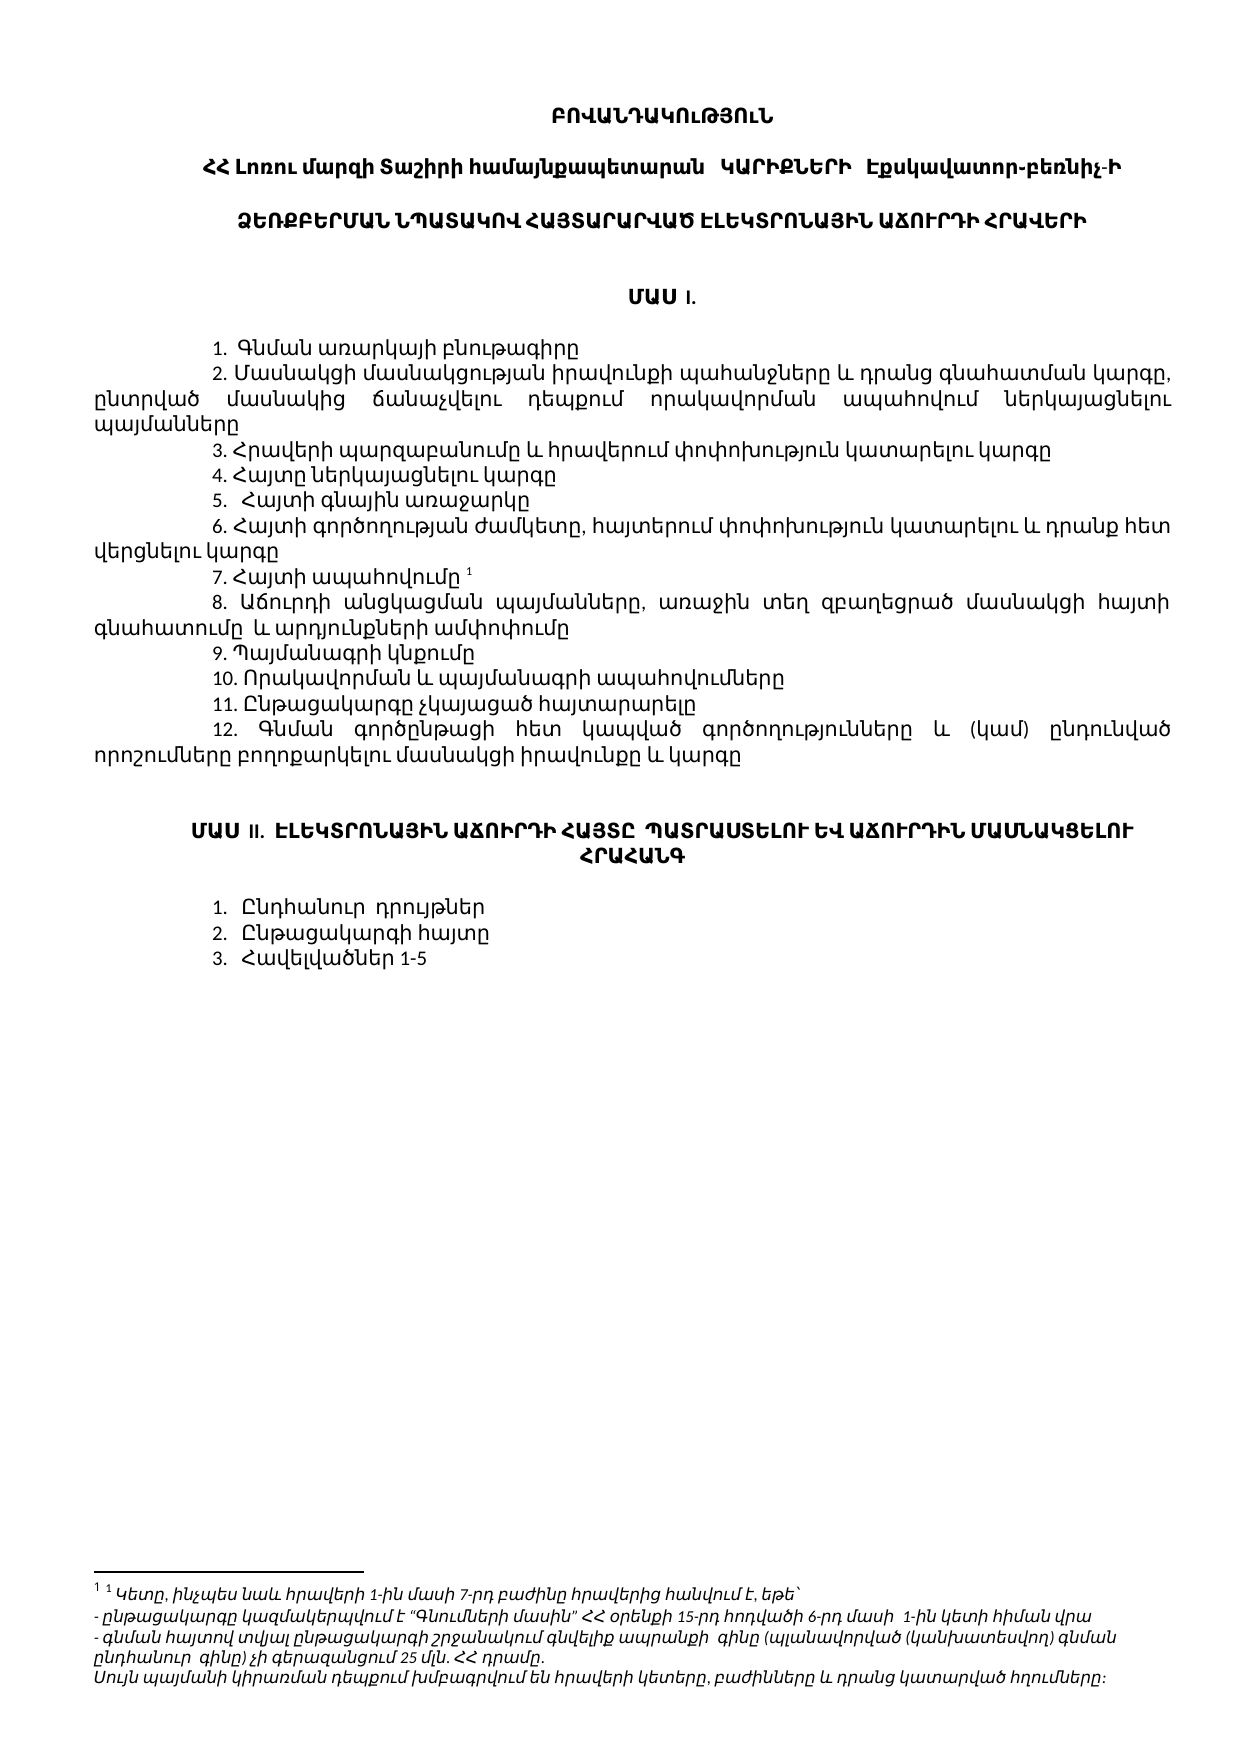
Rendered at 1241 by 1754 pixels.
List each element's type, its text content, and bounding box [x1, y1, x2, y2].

text ՁԵՌՔԲԵՐՄԱՆ ՆՊԱՏԱԿՈՎ ՀԱՅՏԱՐԱՐՎԱԾ ԷԼԵԿՏՐՈՆԱՅԻՆ ԱՃՈՒՐԴԻ ՀՐԱՎԵՐԻ [94, 208, 1171, 233]
text 1. Գնման առարկայի բնութագիրը [94, 335, 1171, 361]
text 1. Ընդհանուր դրույթներ [94, 894, 1171, 920]
text 4. Հայտը ներկայացնելու կարգը [94, 462, 1171, 488]
text ԲՈՎԱՆԴԱԿՈւԹՅՈւՆ [94, 103, 1171, 128]
text 9. Պայմանագրի կնքումը [94, 640, 1171, 666]
text ՀՀ Լոռու մարզի Տաշիրի համայնքապետարան ԿԱՐԻՔՆԵՐԻ Էքսկավատոր֊բեռնիչ-Ի [94, 154, 1171, 179]
text 5. Հայտի գնային առաջարկը [94, 488, 1171, 513]
text 6. Հայտի գործողության ժամկետը, հայտերում փոփոխություն կատարելու և դրանք հետ վերցնելու կարգը [94, 513, 1171, 564]
text ՄԱՍ II. ԷԼԵԿՏՐՈՆԱՅԻՆ ԱՃՈԻՐԴԻ ՀԱՅՏԸ ՊԱՏՐԱՍՏԵԼՈՒ ԵՎ ԱՃՈՒՐԴԻՆ ՄԱՍՆԱԿՑԵԼՈՒ ՀՐԱՀԱՆԳ [94, 818, 1171, 869]
text ՄԱՍ I. [94, 284, 1171, 310]
text 12. Գնման գործընթացի հետ կապված գործողությունները և (կամ) ընդունված որոշումները բողոքարկելու մասնակցի իրավունքը և կարգը [94, 716, 1171, 767]
text 8. Աճուրդի անցկացման պայմանները, առաջին տեղ զբաղեցրած մասնակցի հայտի գնահատումը և արդյունքների ամփոփումը [94, 589, 1171, 640]
text 2. Մասնակցի մասնակցության իրավունքի պահանջները և դրանց գնահատման կարգը, ընտրված մասնակից ճանաչվելու դեպքում որակավորման ապահովում ներկայացնելու պայմանները [94, 361, 1171, 437]
text 3. Հրավերի պարզաբանումը և հրավերում փոփոխություն կատարելու կարգը [94, 437, 1171, 462]
text 3. Հավելվածներ 1-5 [94, 945, 1171, 971]
text 7. Հայտի ապահովումը 1 [94, 564, 1171, 589]
text 11. Ընթացակարգը չկայացած հայտարարելը [94, 691, 1171, 716]
text 2. Ընթացակարգի հայտը [94, 920, 1171, 945]
text 10. Որակավորման և պայմանագրի ապահովումները [94, 666, 1171, 691]
